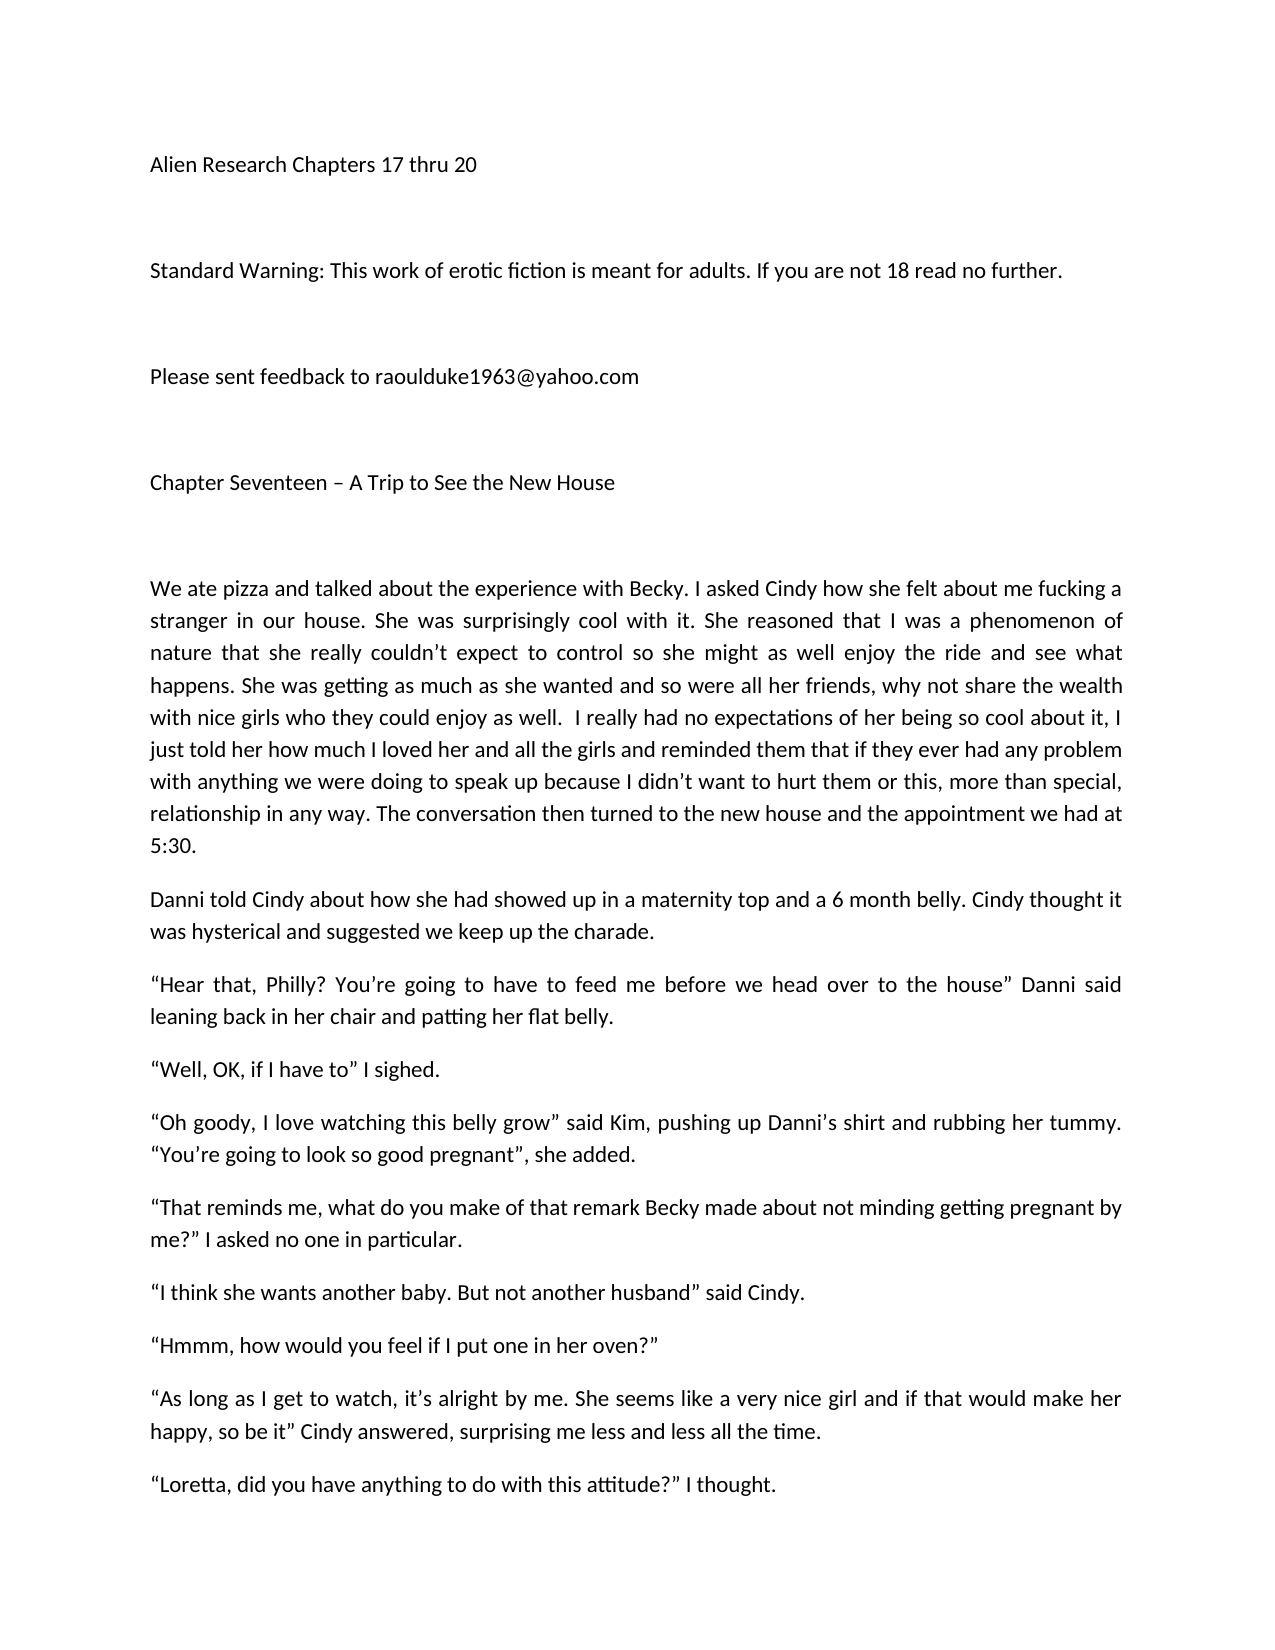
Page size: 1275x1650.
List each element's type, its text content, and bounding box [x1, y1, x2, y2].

text We ate pizza and talked about the experience with Becky. I asked Cindy how she felt about me fucking a stranger in our house. She was surprisingly cool with it. She reasoned that I was a phenomenon of nature that she really couldn’t expect to control so she might as well enjoy the ride and see what happens. She was getting as much as she wanted and so were all her friends, why not share the wealth with nice girls who they could enjoy as well. I really had no expectations of her being so cool about it, I just told her how much I loved her and all the girls and reminded them that if they ever had any problem with anything we were doing to speak up because I didn’t want to hurt them or this, more than special, relationship in any way. The conversation then turned to the new house and the appointment we had at 5:30. [150, 574, 1125, 860]
text “That reminds me, what do you make of that remark Becky made about not minding getting pregnant by me?” I asked no one in particular. [150, 1193, 1125, 1253]
text “As long as I get to watch, it’s alright by me. She seems like a very nice girl and if that would make her happy, so be it” Cindy answered, surprising me less and less all the time. [150, 1384, 1125, 1445]
text “Oh goody, I love watching this belly grow” said Kim, pushing up Danni’s shirt and rubbing her tummy. “You’re going to look so good pregnant”, she added. [150, 1108, 1125, 1168]
text Alien Research Chapters 17 thru 20 [150, 150, 1125, 178]
text Danni told Cindy about how she had showed up in a maternity top and a 6 month belly. Cindy thought it was hysterical and suggested we keep up the charade. [150, 885, 1125, 945]
text Please sent feedback to raoulduke1963@yahoo.com [150, 362, 1125, 390]
text “I think she wants another baby. But not another husband” said Cindy. [150, 1278, 1125, 1307]
text Chapter Seventeen – A Trip to See the New House [150, 468, 1125, 496]
text Standard Warning: This work of erotic fiction is meant for adults. If you are not 18 read no further. [150, 256, 1125, 284]
text “Hear that, Philly? You’re going to have to feed me before we head over to the house” Danni said leaning back in her chair and patting her flat belly. [150, 970, 1125, 1030]
text “Hmmm, how would you feel if I put one in her oven?” [150, 1332, 1125, 1359]
text “Loretta, did you have anything to do with this attitude?” I thought. [150, 1470, 1125, 1498]
text “Well, OK, if I have to” I sighed. [150, 1055, 1125, 1083]
